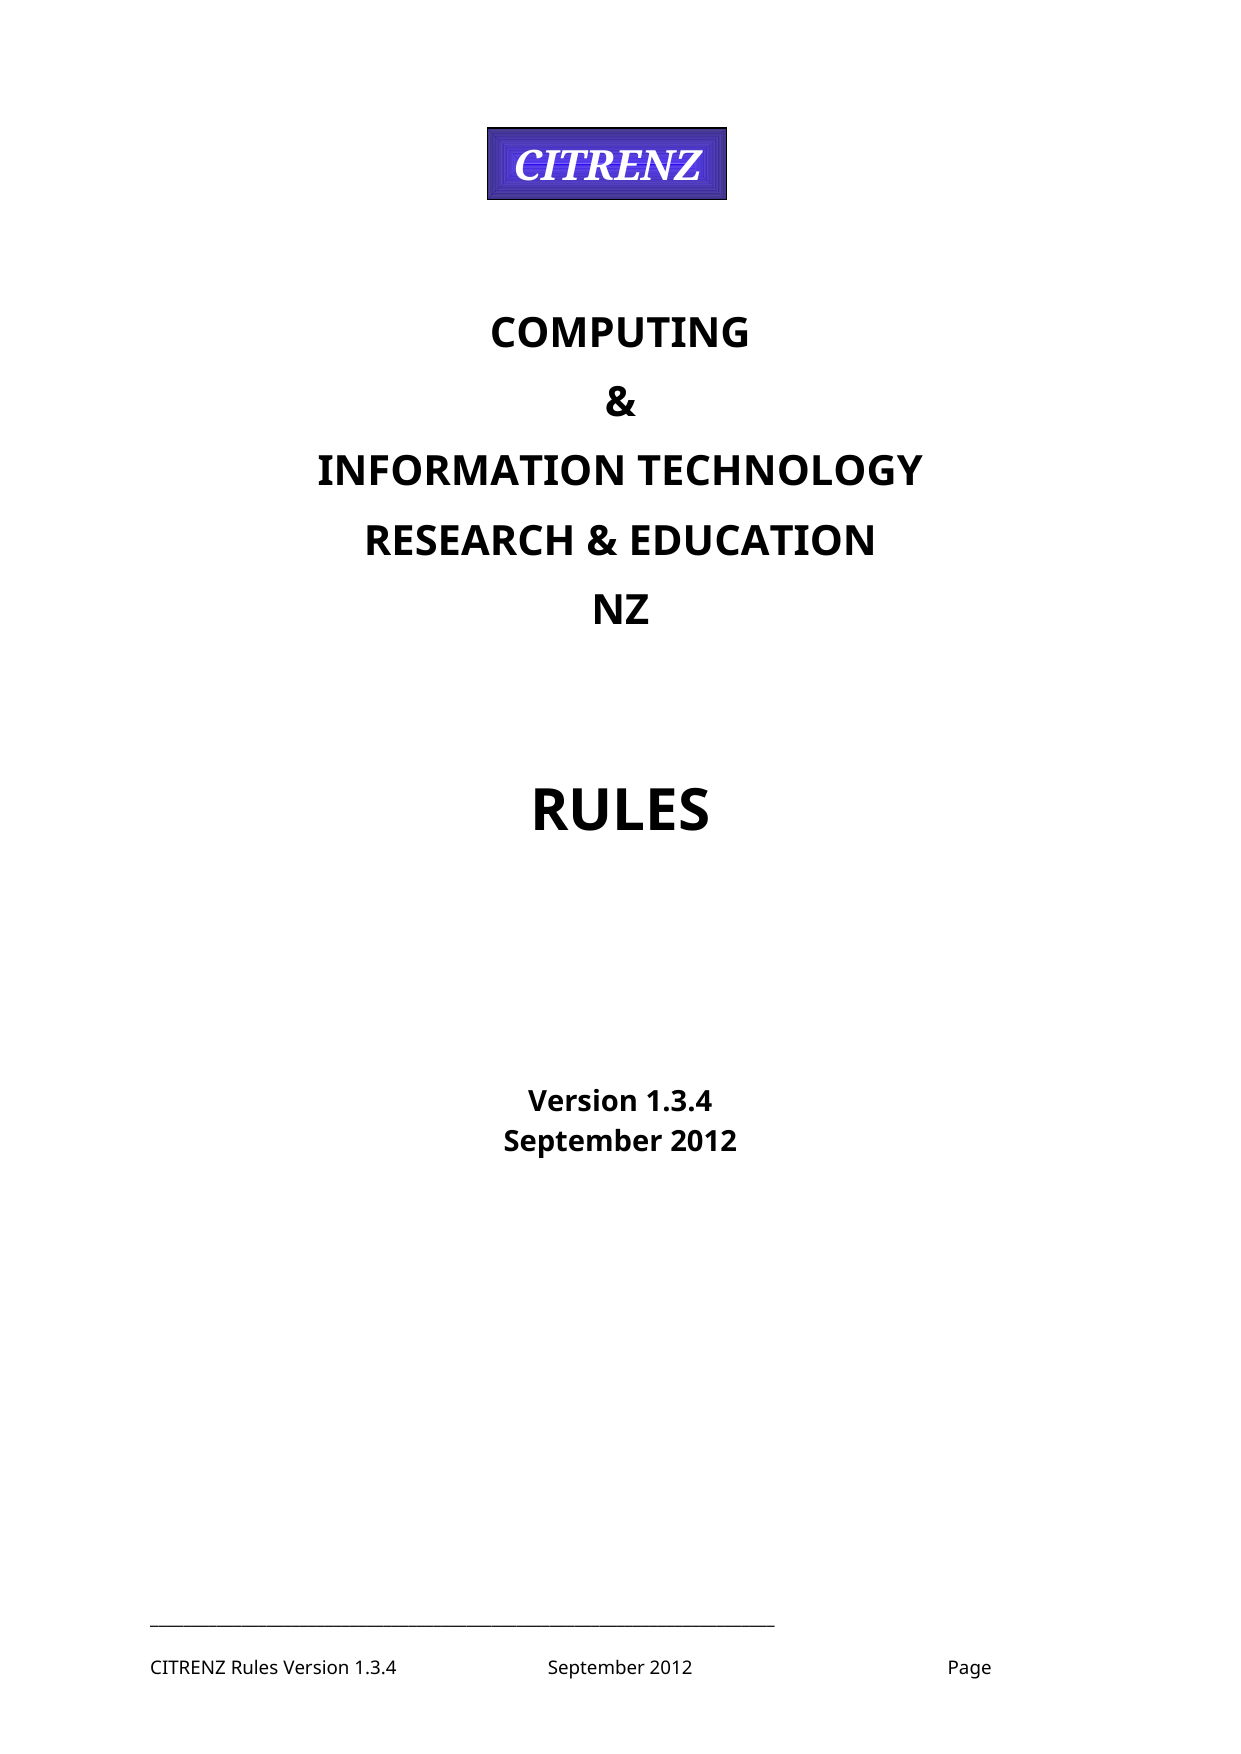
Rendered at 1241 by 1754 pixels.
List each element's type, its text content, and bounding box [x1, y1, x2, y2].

text RULES [150, 768, 1090, 847]
text COMPUTING [150, 303, 1090, 359]
text Version 1.3.4 [150, 1080, 1090, 1120]
text RESEARCH & EDUCATION [150, 510, 1090, 567]
text & [150, 372, 1090, 429]
text September 2012 [150, 1120, 1090, 1159]
text INFORMATION TECHNOLOGY [150, 441, 1090, 498]
text NZ [150, 580, 1090, 636]
